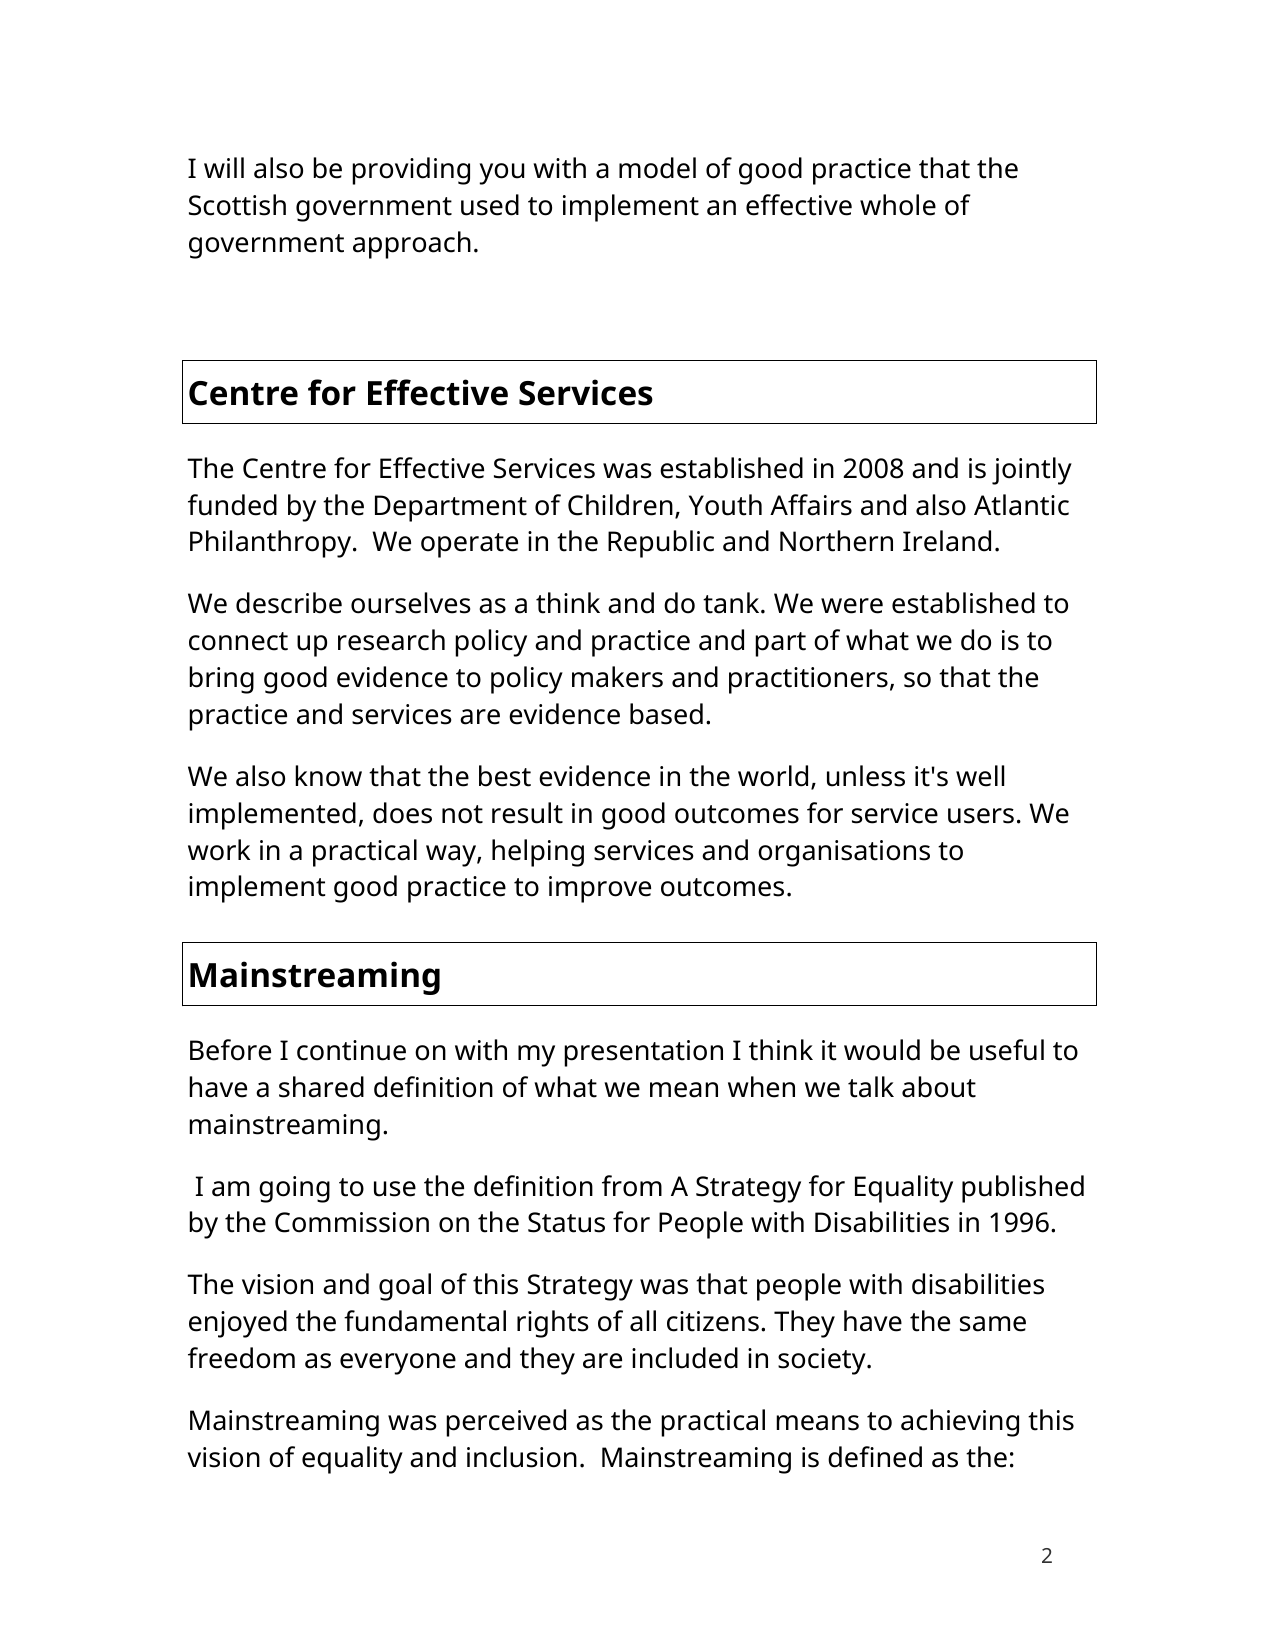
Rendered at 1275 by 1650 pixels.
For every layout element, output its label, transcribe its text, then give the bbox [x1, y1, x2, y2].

subtitle Mainstreaming [183, 943, 1096, 1005]
subtitle Centre for Effective Services [183, 361, 1096, 423]
text The Centre for Effective Services was established in 2008 and is jointly funded by the Department of Children, Youth Affairs and also Atlantic Philanthropy. We operate in the Republic and Northern Ireland. [187, 449, 1087, 560]
text I am going to use the definition from A Strategy for Equality published by the Commission on the Status for People with Disabilities in 1996. [187, 1167, 1087, 1241]
text We describe ourselves as a think and do tank. We were established to connect up research policy and practice and part of what we do is to bring good evidence to policy makers and practitioners, so that the practice and services are evidence based. [187, 585, 1087, 732]
text Before I continue on with my presentation I think it would be useful to have a shared definition of what we mean when we talk about mainstreaming. [187, 1031, 1087, 1142]
text The vision and goal of this Strategy was that people with disabilities enjoyed the fundamental rights of all citizens. They have the same freedom as everyone and they are included in society. [187, 1266, 1087, 1376]
text I will also be providing you with a model of good practice that the Scottish government used to implement an effective whole of government approach. [187, 150, 1087, 261]
text Mainstreaming was perceived as the practical means to achieving this vision of equality and inclusion. Mainstreaming is defined as the: [187, 1401, 1087, 1475]
text We also know that the best evidence in the world, unless it's well implemented, does not result in good outcomes for service users. We work in a practical way, helping services and organisations to implement good practice to improve outcomes. [187, 757, 1087, 905]
